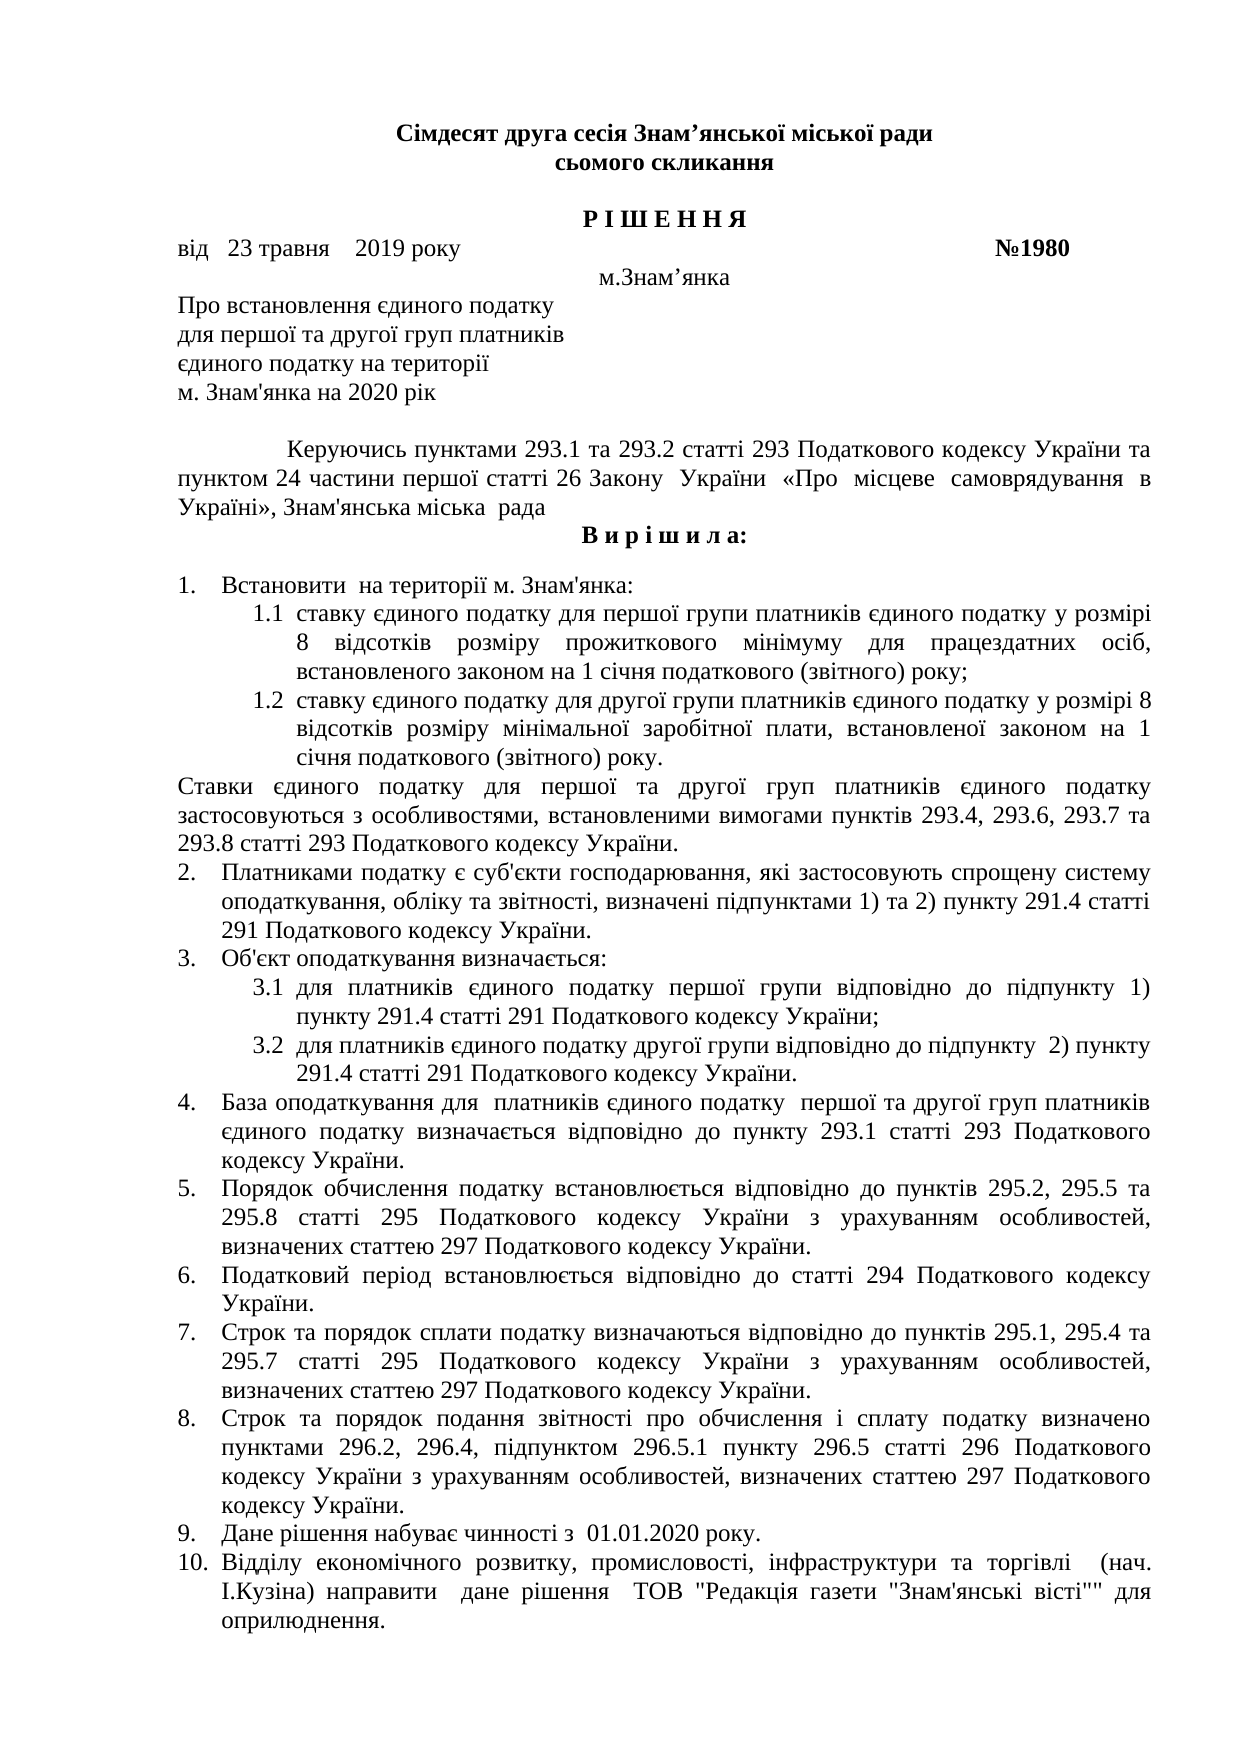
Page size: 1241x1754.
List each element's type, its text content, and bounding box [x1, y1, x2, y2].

text сьомого скликання [177, 147, 1152, 176]
text В и р і ш и л а: [177, 521, 1152, 549]
list База оподаткування для платників єдиного податку першої та другої груп платників єдиного податку визначається відповідно до пункту 293.1 статті 293 Податкового кодексу України. [177, 1087, 1152, 1173]
text Про встановлення єдиного податку [177, 291, 1152, 319]
text м.Знам’янка [177, 262, 1152, 291]
text для першої та другої груп платників [177, 319, 1152, 348]
list ставку єдиного податку для другої групи платників єдиного податку у розмірі 8 відсотків розміру мінімальної заробітної плати, встановленої законом на 1 січня податкового (звітного) року. [252, 685, 1152, 771]
text єдиного податку на території [177, 348, 1152, 377]
list для платників єдиного податку першої групи відповідно до підпункту 1) пункту 291.4 статті 291 Податкового кодексу України; [252, 972, 1152, 1030]
list Дане рішення набуває чинності з 01.01.2020 року. [177, 1518, 1152, 1547]
list Строк та порядок сплати податку визначаються відповідно до пунктів 295.1, 295.4 та 295.7 статті 295 Податкового кодексу України з урахуванням особливостей, визначених статтею 297 Податкового кодексу України. [177, 1317, 1152, 1403]
text Ставки єдиного податку для першої та другої груп платників єдиного податку застосовуються з особливостями, встановленими вимогами пунктів 293.4, 293.6, 293.7 та 293.8 статті 293 Податкового кодексу України. [177, 771, 1152, 857]
text Керуючись пунктами 293.1 та 293.2 статті 293 Податкового кодексу України та пунктом 24 частини першої статті 26 Закону України «Про місцеве самоврядування в Україні», Знам'янська міська рада [177, 434, 1152, 521]
list для платників єдиного податку другої групи відповідно до підпункту 2) пункту 291.4 статті 291 Податкового кодексу України. [252, 1030, 1152, 1087]
list Податковий період встановлюється відповідно до статті 294 Податкового кодексу України. [177, 1260, 1152, 1317]
text від 23 травня 2019 року №1980 [177, 233, 1152, 262]
list ставку єдиного податку для першої групи платників єдиного податку у розмірі 8 відсотків розміру прожиткового мінімуму для працездатних осіб, встановленого законом на 1 січня податкового (звітного) року; [252, 598, 1152, 685]
list Об'єкт оподаткування визначається: [177, 943, 1152, 972]
text Р І Ш Е Н Н Я [177, 204, 1152, 233]
list Платниками податку є суб'єкти господарювання, які застосовують спрощену систему оподаткування, обліку та звітності, визначені підпунктами 1) та 2) пункту 291.4 статті 291 Податкового кодексу України. [177, 857, 1152, 943]
list Порядок обчислення податку встановлюється відповідно до пунктів 295.2, 295.5 та 295.8 статті 295 Податкового кодексу України з урахуванням особливостей, визначених статтею 297 Податкового кодексу України. [177, 1173, 1152, 1260]
text м. Знам'янка на 2020 рік [177, 377, 1152, 406]
text Сімдесят друга сесія Знам’янської міської ради [177, 118, 1152, 147]
list Встановити на території м. Знам'янка: [177, 570, 1152, 598]
list Відділу економічного розвитку, промисловості, інфраструктури та торгівлі (нач. І.Кузіна) направити дане рішення ТОВ "Редакція газети "Знам'янські вісті"" для оприлюднення. [177, 1547, 1152, 1633]
list Строк та порядок подання звітності про обчислення і сплату податку визначено пунктами 296.2, 296.4, підпунктом 296.5.1 пункту 296.5 статті 296 Податкового кодексу України з урахуванням особливостей, визначених статтею 297 Податкового кодексу України. [177, 1403, 1152, 1518]
